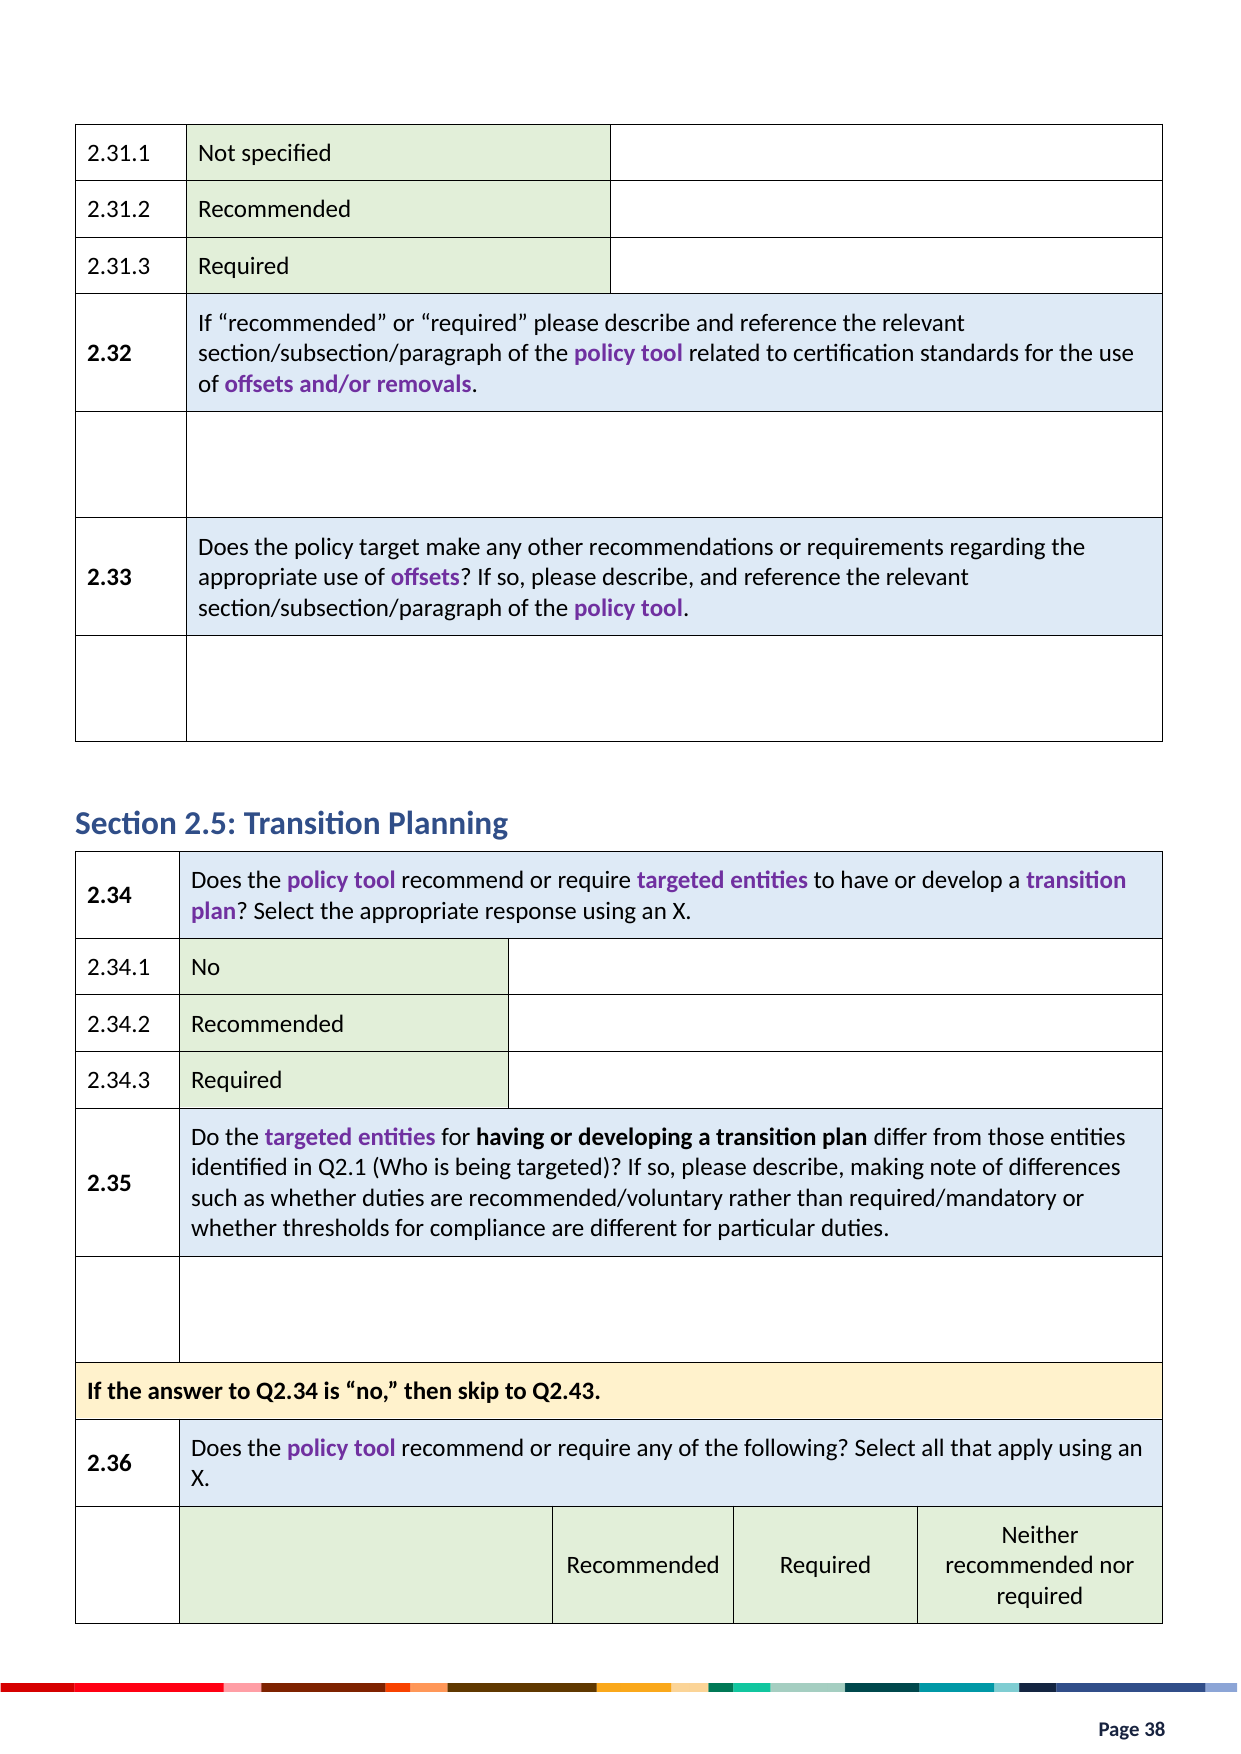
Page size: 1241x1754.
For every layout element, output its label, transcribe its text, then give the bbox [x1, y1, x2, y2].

table_cell Required [180, 1052, 508, 1107]
table_cell [76, 1507, 179, 1623]
table_cell Neither recommended nor required [918, 1507, 1162, 1623]
table_cell [509, 939, 1162, 994]
table_cell 2.31.1 [76, 125, 186, 180]
table_cell 2.34.2 [76, 995, 179, 1051]
table_cell 2.34.1 [76, 939, 179, 994]
subtitle Section 2.5: Transition Planning [75, 802, 1165, 842]
table_cell Do the targeted entities for having or developing a transition plan differ from those entities identified in Q2.1 (Who is being targeted)? If so, please describe, making note of differences such as whether duties are recommended/voluntary rather than required/mandatory or whether thresholds for compliance are different for particular duties. [180, 1109, 1162, 1256]
table_cell Does the policy target make any other recommendations or requirements regarding the appropriate use of offsets? If so, please describe, and reference the relevant section/subsection/paragraph of the policy tool. [187, 518, 1162, 635]
table_cell [180, 1507, 552, 1623]
table_cell [180, 1257, 1162, 1362]
table_cell 2.35 [76, 1109, 179, 1256]
table_cell 2.31.3 [76, 238, 186, 293]
table_cell [611, 238, 1162, 293]
table_cell [611, 125, 1162, 180]
table_cell [611, 181, 1162, 237]
table_cell 2.33 [76, 518, 186, 635]
table_header 2.34 [76, 852, 179, 938]
table_cell [509, 995, 1162, 1051]
table_cell 2.36 [76, 1420, 179, 1506]
table_cell Required [187, 238, 610, 293]
picture [0, 1683, 1236, 1692]
table_cell Required [734, 1507, 917, 1623]
table_cell [509, 1052, 1162, 1107]
table_cell Recommended [180, 995, 508, 1051]
table_cell [187, 636, 1162, 741]
table_header Does the policy tool recommend or require targeted entities to have or develop a transition plan? Select the appropriate response using an X. [180, 852, 1162, 938]
table_cell 2.34.3 [76, 1052, 179, 1107]
table_cell [187, 412, 1162, 517]
table_cell [76, 636, 186, 741]
table_cell Recommended [553, 1507, 733, 1623]
table_cell Does the policy tool recommend or require any of the following? Select all that apply using an X. [180, 1420, 1162, 1506]
table_cell [76, 1257, 179, 1362]
table_cell If the answer to Q2.34 is “no,” then skip to Q2.43. [76, 1363, 1162, 1418]
table_cell 2.31.2 [76, 181, 186, 237]
table_cell No [180, 939, 508, 994]
table_cell If “recommended” or “required” please describe and reference the relevant section/subsection/paragraph of the policy tool related to certification standards for the use of offsets and/or removals. [187, 294, 1162, 411]
table_cell Not specified [187, 125, 610, 180]
table_cell 2.32 [76, 294, 186, 411]
table_cell [76, 412, 186, 517]
table_cell Recommended [187, 181, 610, 237]
